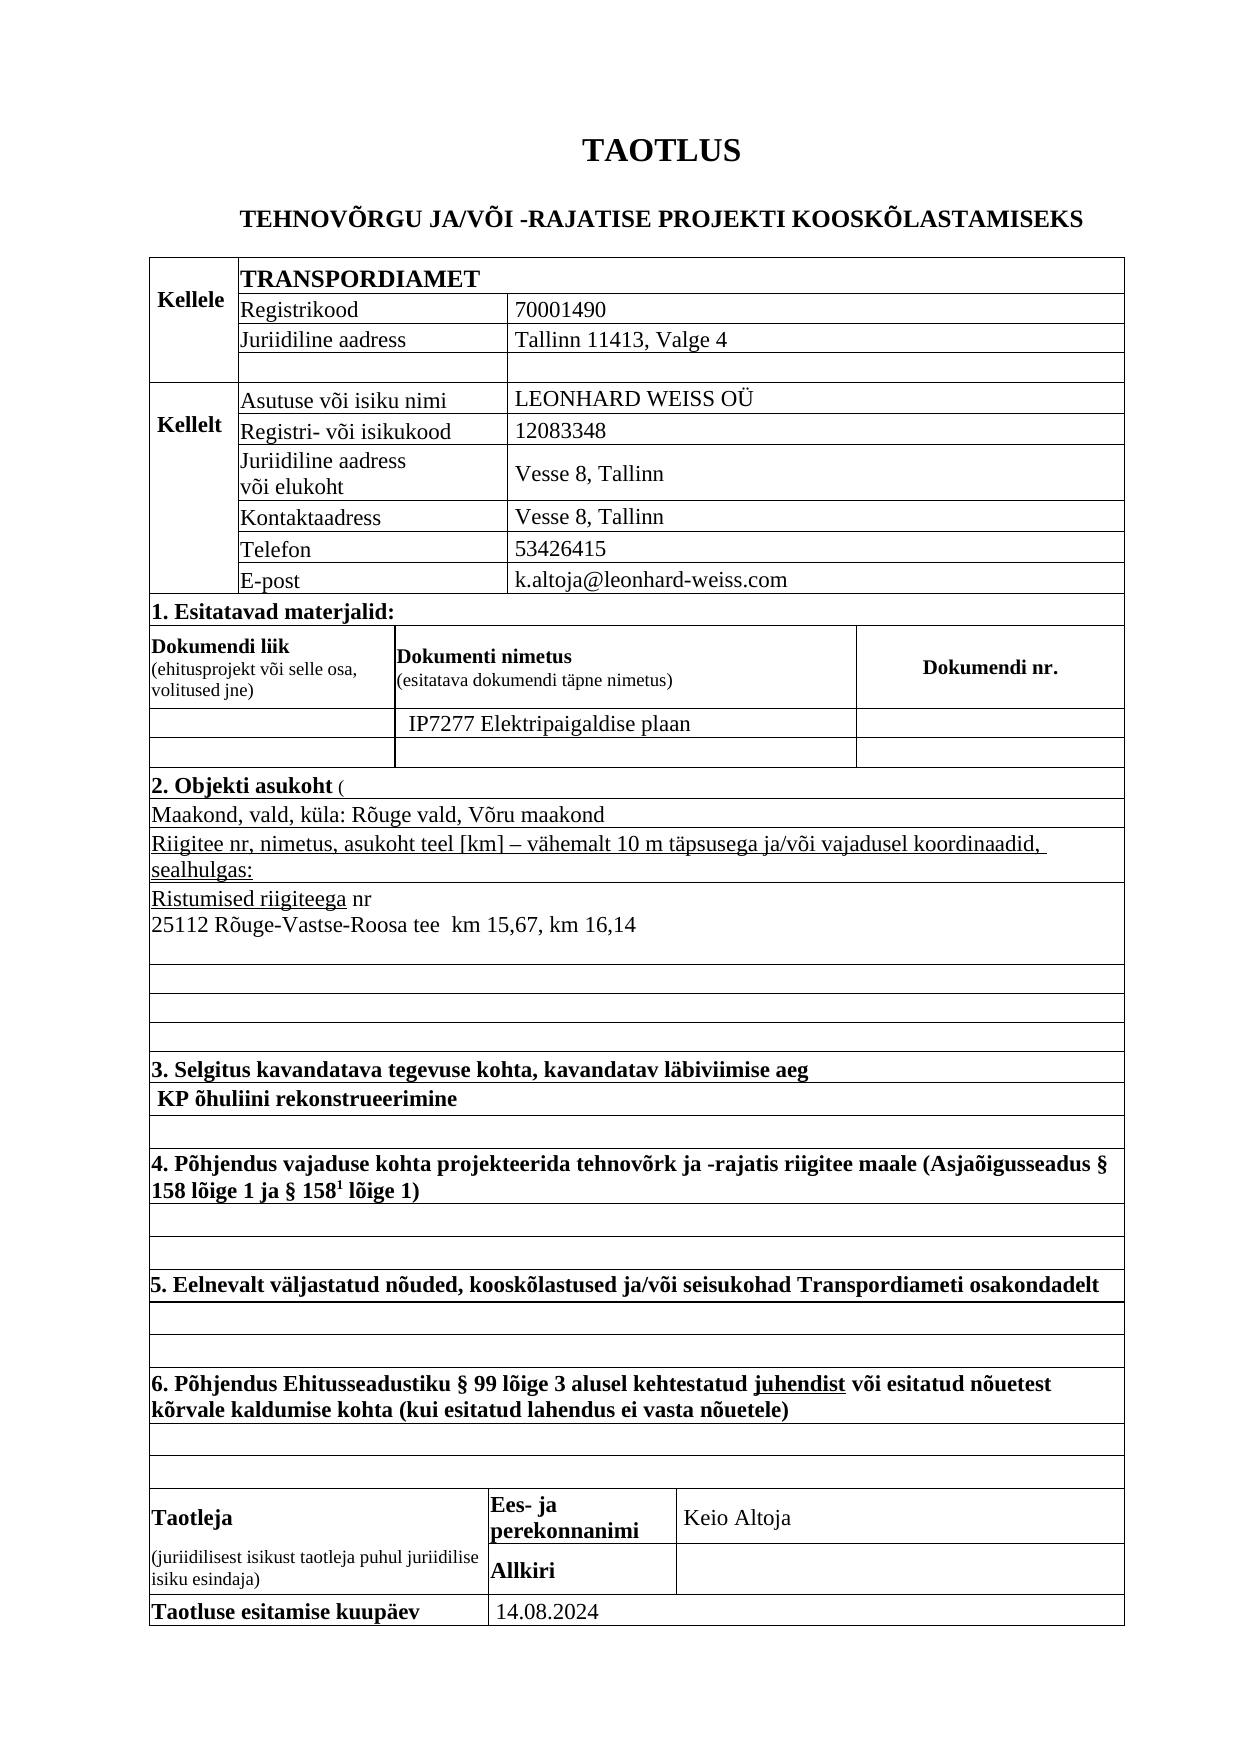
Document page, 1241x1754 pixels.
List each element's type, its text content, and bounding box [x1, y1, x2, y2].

table_cell 2. Objekti asukoht ( [150, 768, 1124, 798]
table_cell [677, 1544, 1124, 1594]
table_cell Vesse 8, Tallinn [508, 501, 1124, 531]
table_cell Registrikood [239, 294, 507, 322]
table_cell [857, 738, 1124, 767]
table_cell 12083348 [508, 414, 1124, 444]
table_cell [150, 738, 394, 767]
table_cell E-post [239, 563, 507, 593]
table_cell Riigitee nr, nimetus, asukoht teel [km] – vähemalt 10 m täpsusega ja/või vajadusel koordinaadid, sealhulgas: [150, 828, 1124, 882]
table_cell LEONHARD WEISS OÜ [508, 383, 1124, 413]
table_cell Juriidiline aadress või elukoht [239, 445, 507, 499]
table_cell [508, 353, 1124, 382]
table_cell (juriidilisest isikust taotleja puhul juriidilise isiku esindaja) [150, 1543, 488, 1594]
table_cell Dokumenti nimetus (esitatava dokumendi täpne nimetus) [396, 626, 856, 707]
table_cell Dokumendi liik (ehitusprojekt või selle osa, volitused jne) [150, 626, 394, 707]
table_cell Kontaktaadress [239, 501, 507, 531]
table_cell [150, 1204, 1124, 1236]
table_cell Dokumendi nr. [857, 626, 1124, 707]
table_cell 1. Esitatavad materjalid: [150, 594, 1124, 624]
table_cell Telefon [239, 532, 507, 562]
table_cell Tallinn 11413, Valge 4 [508, 324, 1124, 352]
table_cell [150, 1335, 1124, 1367]
table_cell [396, 738, 856, 767]
table_header TRANSPORDIAMET [239, 258, 1124, 293]
table_cell Juriidiline aadress [239, 324, 507, 352]
text TEHNOVÕRGU JA/VÕI -RAJATISE PROJEKTI KOOSKÕLASTAMISEKS [177, 204, 1146, 233]
table_cell Ees- ja perekonnanimi [489, 1489, 676, 1543]
table_cell Asutuse või isiku nimi [239, 383, 507, 413]
table_cell 53426415 [508, 532, 1124, 562]
table_cell KP õhuliini rekonstrueerimine [150, 1083, 1124, 1115]
table_cell Taotleja [150, 1489, 488, 1543]
table_cell 3. Selgitus kavandatava tegevuse kohta, kavandatav läbiviimise aeg [150, 1052, 1124, 1082]
table_cell [150, 1023, 1124, 1051]
table_cell IP7277 Elektripaigaldise plaan [396, 709, 856, 737]
table_cell k.altoja@leonhard-weiss.com [508, 563, 1124, 593]
table_cell Ristumised riigiteega nr 25112 Rõuge-Vastse-Roosa tee km 15,67, km 16,14 [150, 883, 1124, 964]
table_cell [150, 709, 394, 737]
table_cell Vesse 8, Tallinn [508, 445, 1124, 499]
table_cell [150, 994, 1124, 1022]
table_cell Keio Altoja [677, 1489, 1124, 1543]
table_cell 4. Põhjendus vajaduse kohta projekteerida tehnovõrk ja -rajatis riigitee maale (Asjaõigusseadus § 158 lõige 1 ja § 1581 lõige 1) [150, 1149, 1124, 1203]
table_cell Kellelt [150, 383, 238, 593]
table_cell [150, 1424, 1124, 1455]
table_header Kellele [150, 258, 238, 382]
table_cell [150, 1116, 1124, 1148]
table_cell 70001490 [508, 294, 1124, 322]
table_cell [239, 353, 507, 382]
table_cell 5. Eelnevalt väljastatud nõuded, kooskõlastused ja/või seisukohad Transpordiameti osakondadelt [150, 1270, 1124, 1301]
table_cell [150, 1303, 1124, 1334]
table_cell [857, 709, 1124, 737]
table_cell [150, 1456, 1124, 1488]
table_cell [150, 965, 1124, 993]
table_cell 6. Põhjendus Ehitusseadustiku § 99 lõige 3 alusel kehtestatud juhendist või esitatud nõuetest kõrvale kaldumise kohta (kui esitatud lahendus ei vasta nõuetele) [150, 1368, 1124, 1422]
table_cell Allkiri [489, 1544, 676, 1594]
table_cell [150, 1237, 1124, 1269]
table_cell 14.08.2024 [489, 1595, 1124, 1625]
table_cell Taotluse esitamise kuupäev [150, 1595, 488, 1625]
text TAOTLUS [177, 130, 1146, 168]
table_cell Registri- või isikukood [239, 414, 507, 444]
table_cell Maakond, vald, küla: Rõuge vald, Võru maakond [150, 799, 1124, 827]
